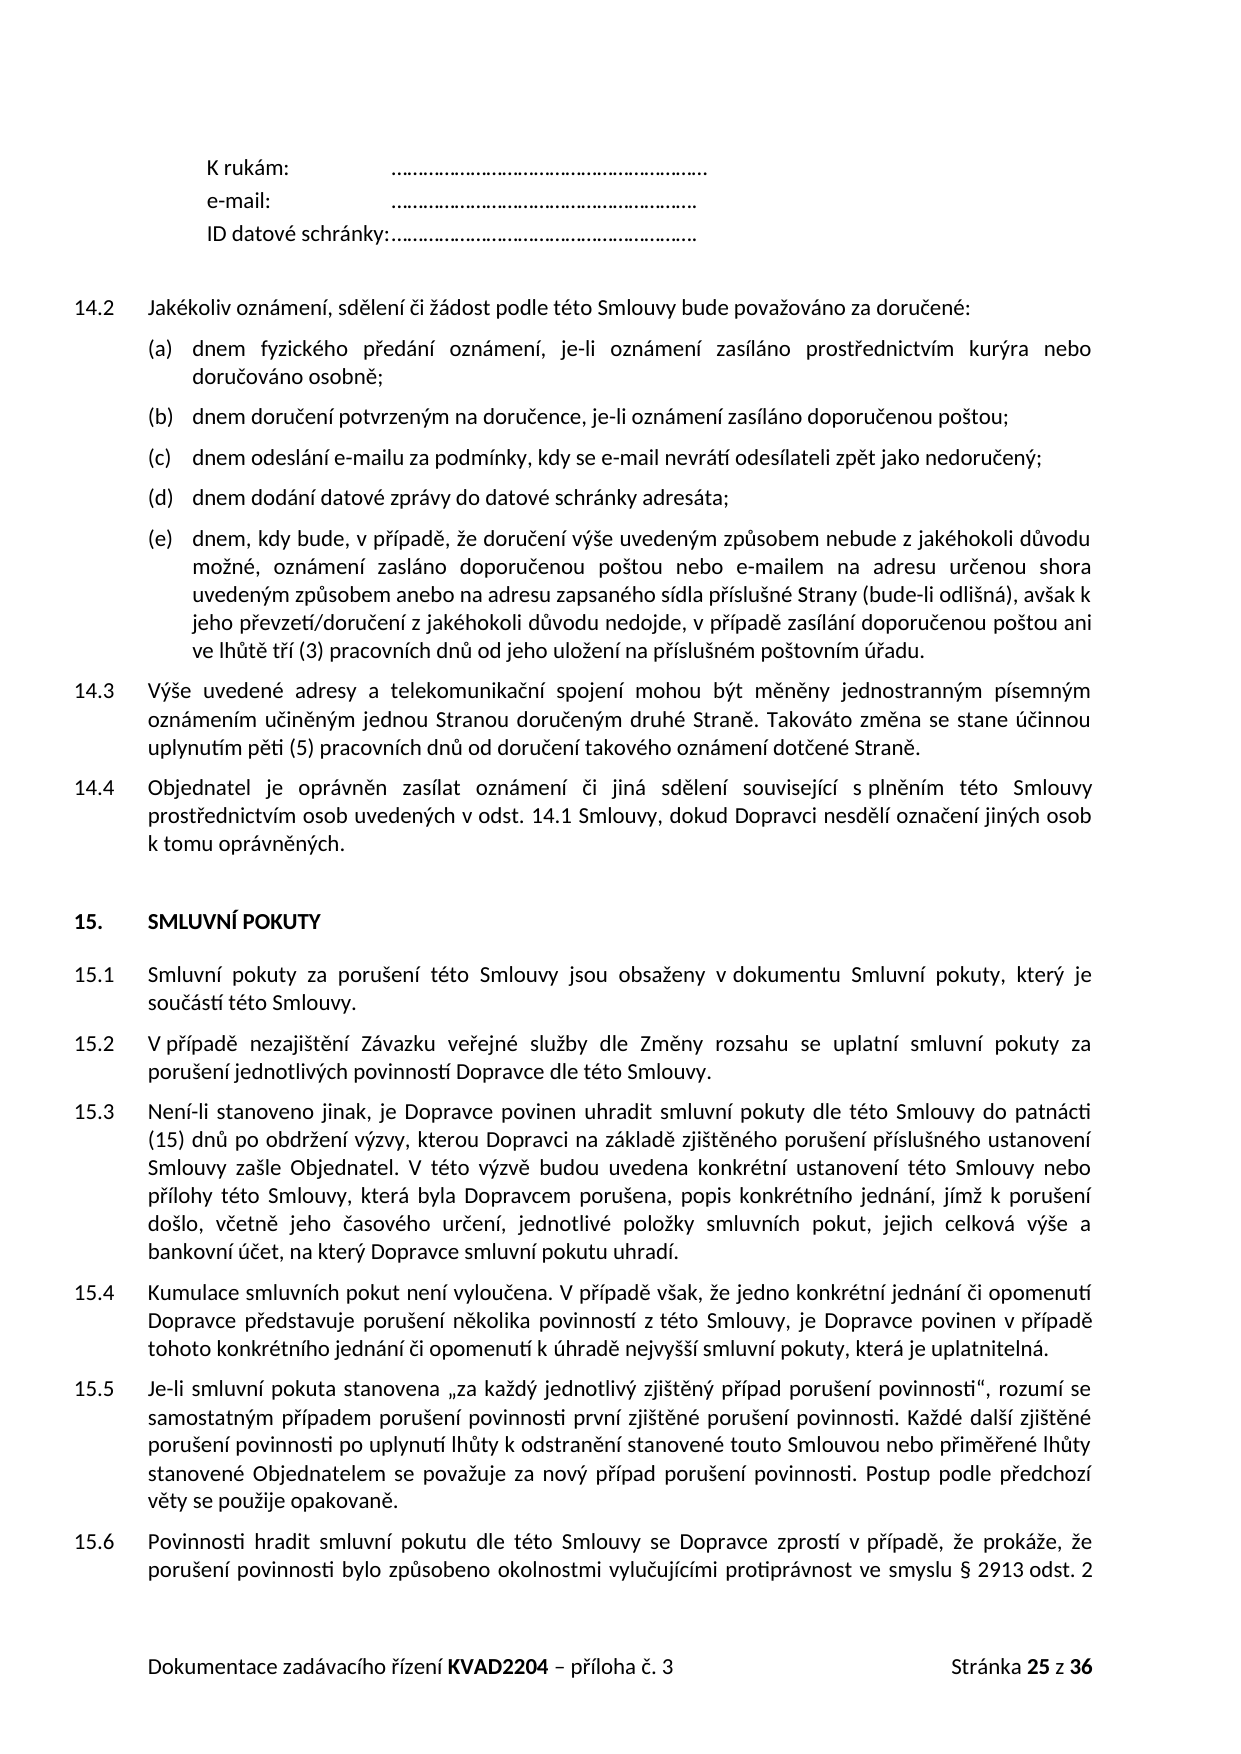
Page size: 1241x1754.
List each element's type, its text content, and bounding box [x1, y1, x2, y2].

list ID datové schránky: …………………………………………………. [207, 214, 1093, 248]
list K rukám: …………………………………………………… [207, 148, 1093, 181]
text dnem doručení potvrzeným na doručence, je-li oznámení zasíláno doporučenou poštou; [148, 402, 1093, 431]
text Výše uvedené adresy a telekomunikační spojení mohou být měněny jednostranným písemným oznámením učiněným jednou Stranou doručeným druhé Straně. Takováto změna se stane účinnou uplynutím pěti (5) pracovních dnů od doručení takového oznámení dotčené Straně. [74, 677, 1093, 761]
text dnem dodání datové zprávy do datové schránky adresáta; [148, 483, 1093, 512]
text Je-li smluvní pokuta stanovena „za každý jednotlivý zjištěný případ porušení povinnosti“, rozumí se samostatným případem porušení povinnosti první zjištěné porušení povinnosti. Každé další zjištěné porušení povinnosti po uplynutí lhůty k odstranění stanovené touto Smlouvou nebo přiměřené lhůty stanovené Objednatelem se považuje za nový případ porušení povinnosti. Postup podle předchozí věty se použije opakovaně. [74, 1374, 1093, 1515]
text Kumulace smluvních pokut není vyloučena. V případě však, že jedno konkrétní jednání či opomenutí Dopravce představuje porušení několika povinností z této Smlouvy, je Dopravce povinen v případě tohoto konkrétního jednání či opomenutí k úhradě nejvyšší smluvní pokuty, která je uplatnitelná. [74, 1278, 1093, 1362]
text Není-li stanoveno jinak, je Dopravce povinen uhradit smluvní pokuty dle této Smlouvy do patnácti (15) dnů po obdržení výzvy, kterou Dopravci na základě zjištěného porušení příslušného ustanovení Smlouvy zašle Objednatel. V této výzvě budou uvedena konkrétní ustanovení této Smlouvy nebo přílohy této Smlouvy, která byla Dopravcem porušena, popis konkrétního jednání, jímž k porušení došlo, včetně jeho časového určení, jednotlivé položky smluvních pokut, jejich celková výše a bankovní účet, na který Dopravce smluvní pokutu uhradí. [74, 1097, 1093, 1266]
text V případě nezajištění Závazku veřejné služby dle Změny rozsahu se uplatní smluvní pokuty za porušení jednotlivých povinností Dopravce dle této Smlouvy. [74, 1029, 1093, 1085]
text Jakékoliv oznámení, sdělení či žádost podle této Smlouvy bude považováno za doručené: [74, 293, 1093, 321]
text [74, 1527, 1093, 1583]
subtitle Smluvní pokuty [74, 907, 1093, 935]
list e-mail: …………………………………………………. [207, 181, 1093, 214]
text dnem, kdy bude, v případě, že doručení výše uvedeným způsobem nebude z jakéhokoli důvodu možné, oznámení zasláno doporučenou poštou nebo e-mailem na adresu určenou shora uvedeným způsobem anebo na adresu zapsaného sídla příslušné Strany (bude-li odlišná), avšak k jeho převzetí/doručení z jakéhokoli důvodu nedojde, v případě zasílání doporučenou poštou ani ve lhůtě tří (3) pracovních dnů od jeho uložení na příslušném poštovním úřadu. [148, 524, 1093, 664]
text Smluvní pokuty za porušení této Smlouvy jsou obsaženy v dokumentu Smluvní pokuty, který je součástí této Smlouvy. [74, 960, 1093, 1016]
text Objednatel je oprávněn zasílat oznámení či jiná sdělení související s plněním této Smlouvy prostřednictvím osob uvedených v odst. 14.1 Smlouvy, dokud Dopravci nesdělí označení jiných osob k tomu oprávněných. [74, 773, 1093, 857]
text dnem fyzického předání oznámení, je-li oznámení zasíláno prostřednictvím kurýra nebo doručováno osobně; [148, 334, 1093, 390]
text dnem odeslání e-mailu za podmínky, kdy se e-mail nevrátí odesílateli zpět jako nedoručený; [148, 443, 1093, 471]
